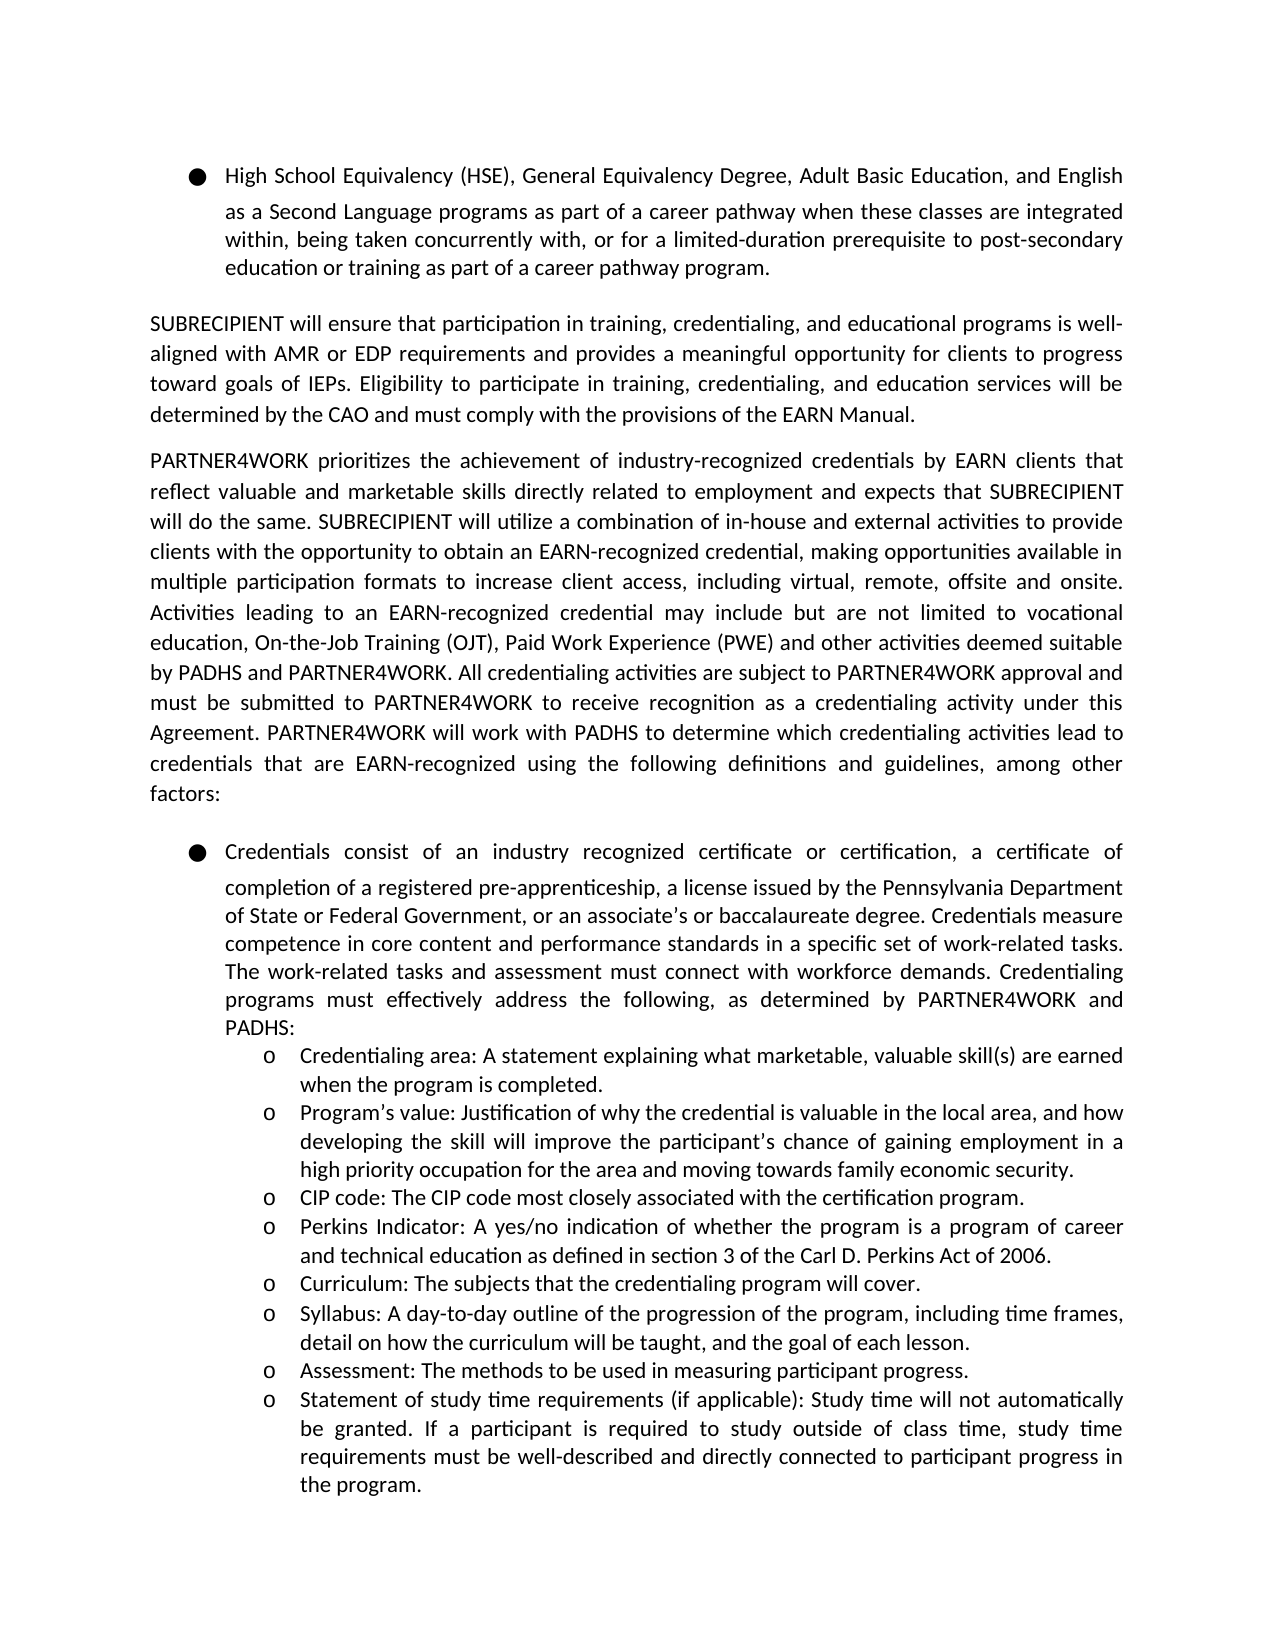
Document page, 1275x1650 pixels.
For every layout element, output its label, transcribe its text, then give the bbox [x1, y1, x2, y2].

list Statement of study time requirements (if applicable): Study time will not automatically be granted. If a participant is required to study outside of class time, study time requirements must be well-described and directly connected to participant progress in the program. [262, 1385, 1125, 1498]
list Credentialing area: A statement explaining what marketable, valuable skill(s) are earned when the program is completed. [262, 1041, 1125, 1098]
list Assessment: The methods to be used in measuring participant progress. [262, 1356, 1125, 1385]
list High School Equivalency (HSE), General Equivalency Degree, Adult Basic Education, and English as a Second Language programs as part of a career pathway when these classes are integrated within, being taken concurrently with, or for a limited-duration prerequisite to post-secondary education or training as part of a career pathway program. [187, 150, 1125, 281]
text SUBRECIPIENT will ensure that participation in training, credentialing, and educational programs is well-aligned with AMR or EDP requirements and provides a meaningful opportunity for clients to progress toward goals of IEPs. Eligibility to participate in training, credentialing, and education services will be determined by the CAO and must comply with the provisions of the EARN Manual. [150, 309, 1125, 428]
list Program’s value: Justification of why the credential is valuable in the local area, and how developing the skill will improve the participant’s chance of gaining employment in a high priority occupation for the area and moving towards family economic security. [262, 1098, 1125, 1183]
list Credentials consist of an industry recognized certificate or certification, a certificate of completion of a registered pre-apprenticeship, a license issued by the Pennsylvania Department of State or Federal Government, or an associate’s or baccalaureate degree. Credentials measure competence in core content and performance standards in a specific set of work-related tasks. The work-related tasks and assessment must connect with workforce demands. Credentialing programs must effectively address the following, as determined by PARTNER4WORK and PADHS: [187, 826, 1125, 1041]
list Perkins Indicator: A yes/no indication of whether the program is a program of career and technical education as defined in section 3 of the Carl D. Perkins Act of 2006. [262, 1212, 1125, 1269]
text PARTNER4WORK prioritizes the achievement of industry-recognized credentials by EARN clients that reflect valuable and marketable skills directly related to employment and expects that SUBRECIPIENT will do the same. SUBRECIPIENT will utilize a combination of in-house and external activities to provide clients with the opportunity to obtain an EARN-recognized credential, making opportunities available in multiple participation formats to increase client access, including virtual, remote, offsite and onsite. Activities leading to an EARN-recognized credential may include but are not limited to vocational education, On-the-Job Training (OJT), Paid Work Experience (PWE) and other activities deemed suitable by PADHS and PARTNER4WORK. All credentialing activities are subject to PARTNER4WORK approval and must be submitted to PARTNER4WORK to receive recognition as a credentialing activity under this Agreement. PARTNER4WORK will work with PADHS to determine which credentialing activities lead to credentials that are EARN-recognized using the following definitions and guidelines, among other factors: [150, 447, 1125, 807]
list CIP code: The CIP code most closely associated with the certification program. [262, 1183, 1125, 1212]
list Curriculum: The subjects that the credentialing program will cover. [262, 1269, 1125, 1299]
list Syllabus: A day-to-day outline of the progression of the program, including time frames, detail on how the curriculum will be taught, and the goal of each lesson. [262, 1299, 1125, 1356]
